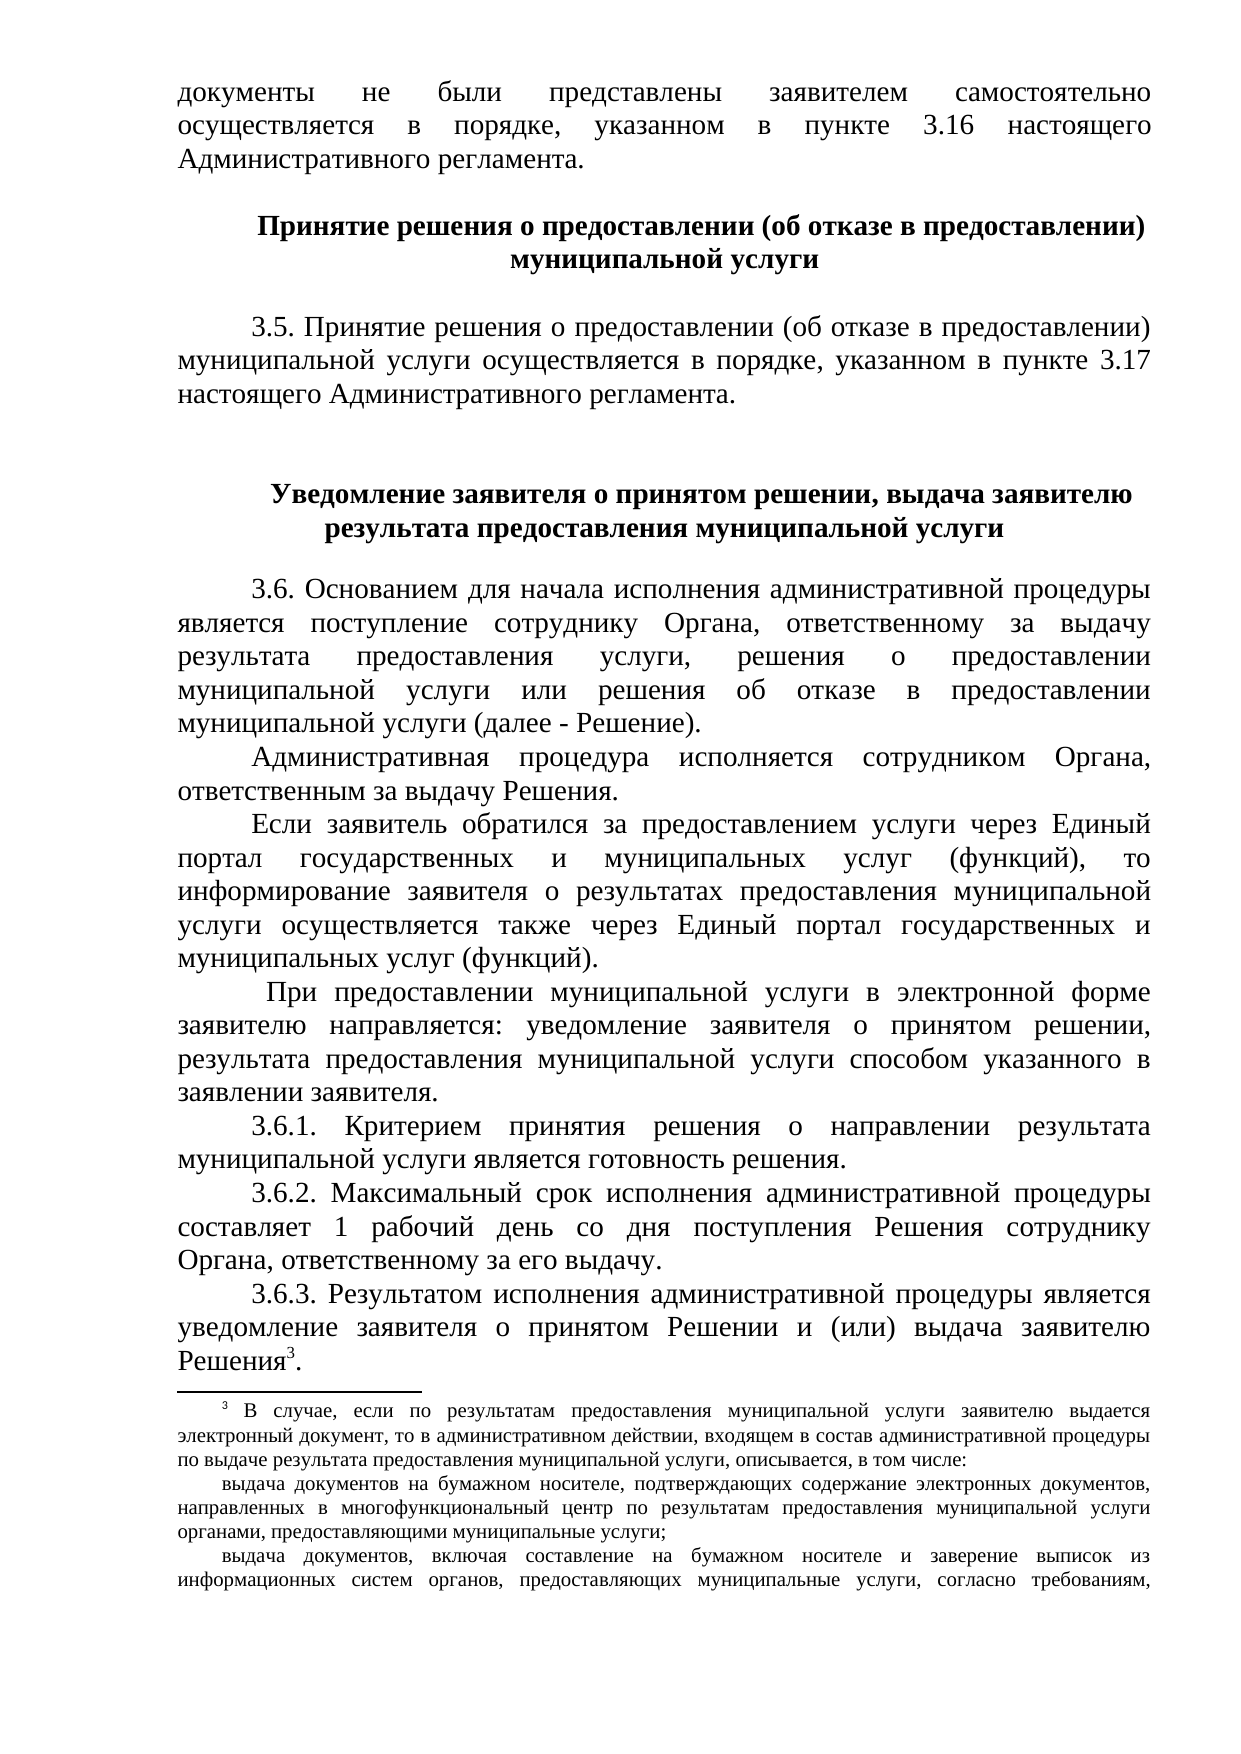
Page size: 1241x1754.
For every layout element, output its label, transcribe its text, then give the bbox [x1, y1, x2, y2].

text 3.6.1. Критерием принятия решения о направлении результата муниципальной услуги является готовность решения. [177, 1108, 1152, 1175]
text 3.6.3. Результатом исполнения административной процедуры является уведомление заявителя о принятом Решении и (или) выдача заявителю Решения. [177, 1276, 1152, 1376]
text Административная процедура исполняется сотрудником Органа, ответственным за выдачу Решения. [177, 739, 1152, 806]
text 3.6. Основанием для начала исполнения административной процедуры является поступление сотруднику Органа, ответственному за выдачу результата предоставления услуги, решения о предоставлении муниципальной услуги или решения об отказе в предоставлении муниципальной услуги (далее - Решение). [177, 571, 1152, 739]
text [177, 74, 1152, 174]
text Принятие решения о предоставлении (об отказе в предоставлении) муниципальной услуги [177, 208, 1152, 275]
text При предоставлении муниципальной услуги в электронной форме заявителю направляется: уведомление заявителя о принятом решении, результата предоставления муниципальной услуги способом указанного в заявлении заявителя. [177, 974, 1152, 1108]
text 3.5. Принятие решения о предоставлении (об отказе в предоставлении) муниципальной услуги осуществляется в порядке, указанном в пункте 3.17 настоящего Административного регламента. [177, 309, 1152, 409]
text Уведомление заявителя о принятом решении, выдача заявителю результата предоставления муниципальной услуги [177, 476, 1152, 543]
text Если заявитель обратился за предоставлением услуги через Единый портал государственных и муниципальных услуг (функций), то информирование заявителя о результатах предоставления муниципальной услуги осуществляется также через Единый портал государственных и муниципальных услуг (функций). [177, 806, 1152, 974]
text 3.6.2. Максимальный срок исполнения административной процедуры составляет 1 рабочий день со дня поступления Решения сотруднику Органа, ответственному за его выдачу. [177, 1175, 1152, 1276]
